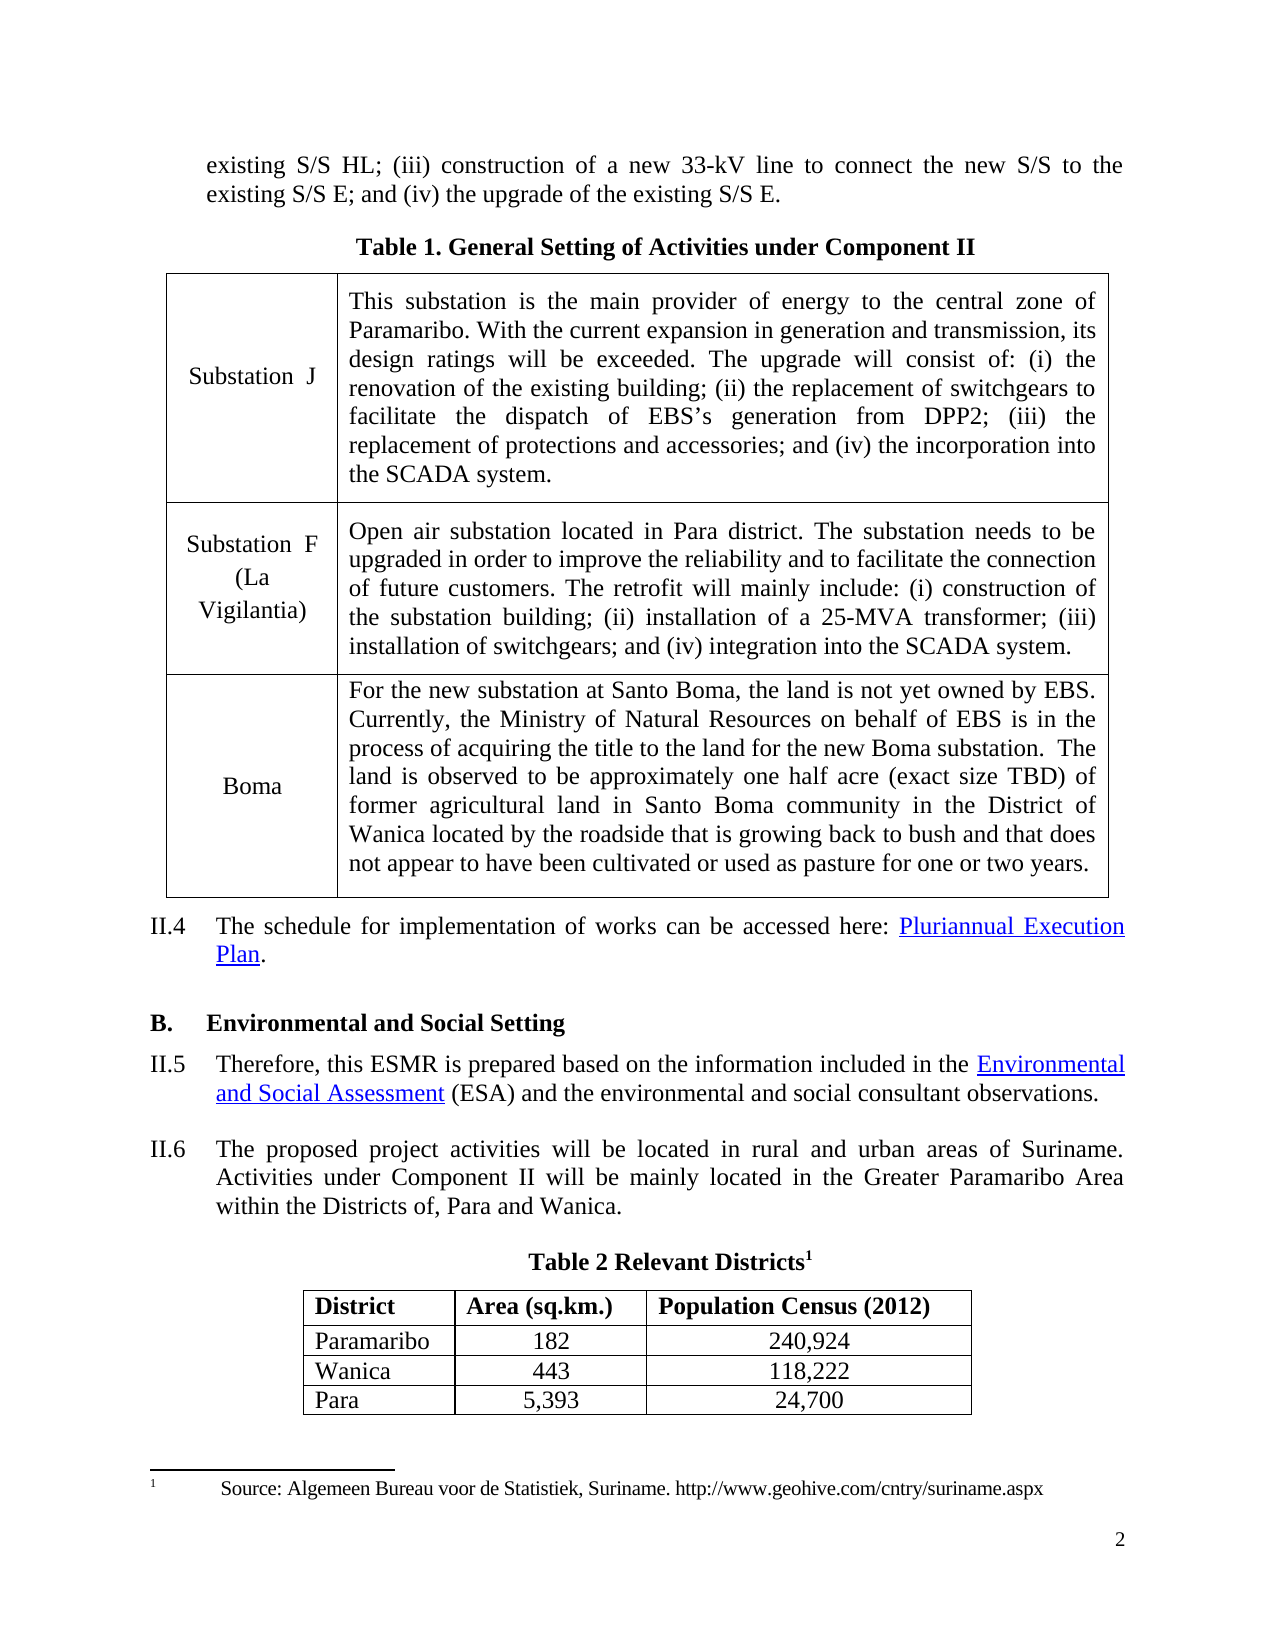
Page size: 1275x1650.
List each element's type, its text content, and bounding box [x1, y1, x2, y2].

table_cell Open air substation located in Para district. The substation needs to be upgraded in order to improve the reliability and to facilitate the connection of future customers. The retrofit will mainly include: (i) construction of the substation building; (ii) installation of a 25-MVA transformer; (iii) installation of switchgears; and (iv) integration into the SCADA system. [338, 503, 1108, 674]
list Therefore, this ESMR is prepared based on the information included in the Environmental and Social Assessment (ESA) and the environmental and social consultant observations. [150, 1049, 1125, 1107]
list The schedule for implementation of works can be accessed here: Pluriannual Execution Plan. [150, 911, 1125, 968]
table_header Population Census (2012) [647, 1291, 971, 1325]
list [150, 150, 1125, 207]
table_cell 240,924 [647, 1326, 971, 1355]
table_cell 5,393 [456, 1386, 646, 1414]
table_cell Substation F (La Vigilantia) [167, 503, 337, 674]
table_cell 443 [456, 1356, 646, 1384]
list Table 2 Relevant Districts [216, 1247, 1125, 1276]
table_header Substation J [167, 274, 337, 502]
table_header District [304, 1291, 454, 1325]
table_cell 182 [456, 1326, 646, 1355]
list Environmental and Social Setting [150, 1008, 1125, 1037]
table_cell 24,700 [647, 1386, 971, 1414]
table_cell 118,222 [647, 1356, 971, 1384]
table_cell Paramaribo [304, 1326, 454, 1355]
table_header Area (sq.km.) [456, 1291, 646, 1325]
table_header This substation is the main provider of energy to the central zone of Paramaribo. With the current expansion in generation and transmission, its design ratings will be exceeded. The upgrade will consist of: (i) the renovation of the existing building; (ii) the replacement of switchgears to facilitate the dispatch of EBS’s generation from DPP2; (iii) the replacement of protections and accessories; and (iv) the incorporation into the SCADA system. [338, 274, 1108, 502]
list Table 1. General Setting of Activities under Component II [206, 232, 1125, 260]
table_cell Para [304, 1386, 454, 1414]
table_cell Wanica [304, 1356, 454, 1384]
table_cell Boma [167, 675, 337, 897]
list The proposed project activities will be located in rural and urban areas of Suriname. Activities under Component II will be mainly located in the Greater Paramaribo Area within the Districts of, Para and Wanica. [150, 1134, 1125, 1220]
table_cell For the new substation at Santo Boma, the land is not yet owned by EBS. Currently, the Ministry of Natural Resources on behalf of EBS is in the process of acquiring the title to the land for the new Boma substation. The land is observed to be approximately one half acre (exact size TBD) of former agricultural land in Santo Boma community in the District of Wanica located by the roadside that is growing back to bush and that does not appear to have been cultivated or used as pasture for one or two years. [338, 675, 1108, 897]
